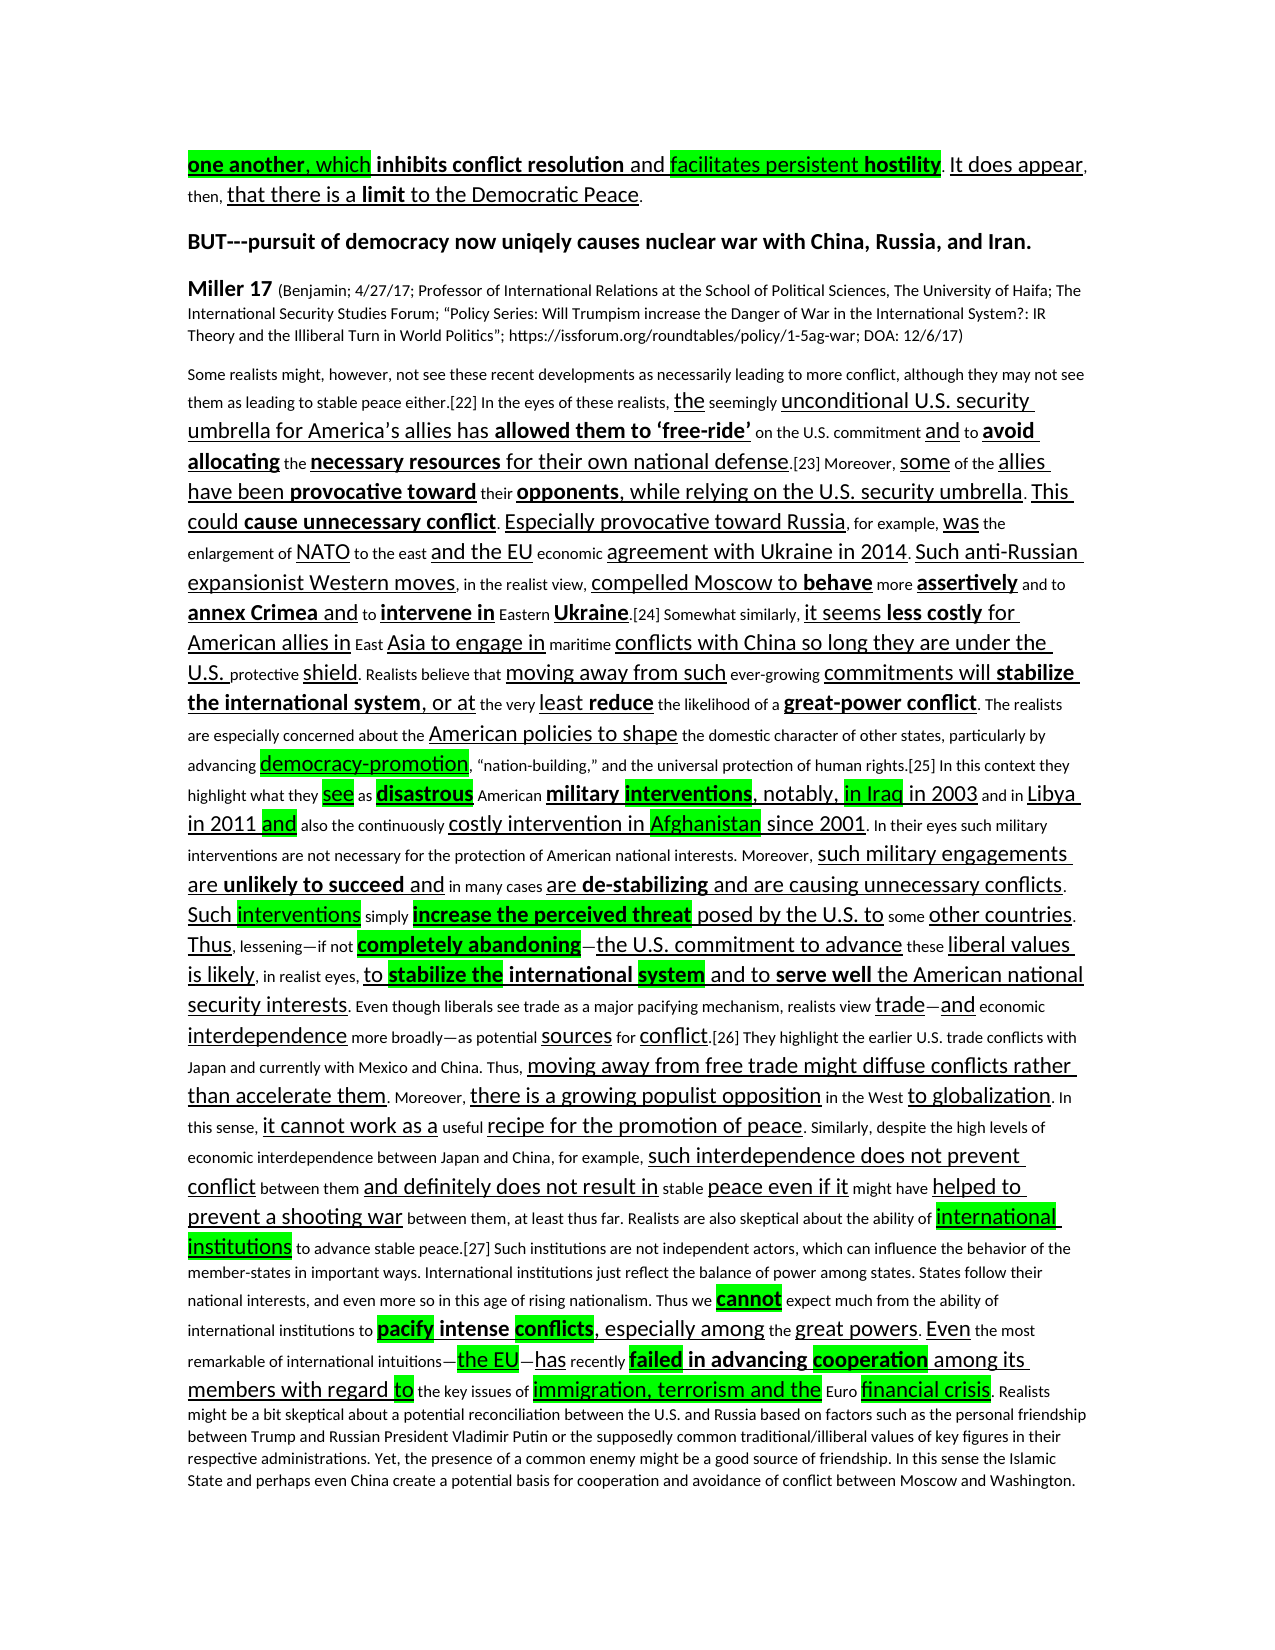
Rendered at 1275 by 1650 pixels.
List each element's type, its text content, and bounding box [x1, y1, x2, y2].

text Miller 17 (Benjamin; 4/27/17; Professor of International Relations at the School of Political Sciences, The University of Haifa; The International Security Studies Forum; “Policy Series: Will Trumpism increase the Danger of War in the International System?: IR Theory and the Illiberal Turn in World Politics”; https://issforum.org/roundtables/policy/1-5ag-war; DOA: 12/6/17) [187, 274, 1087, 346]
text BUT---pursuit of democracy now uniqely causes nuclear war with China, Russia, and Iran. [187, 227, 1087, 255]
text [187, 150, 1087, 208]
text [187, 364, 1087, 1491]
